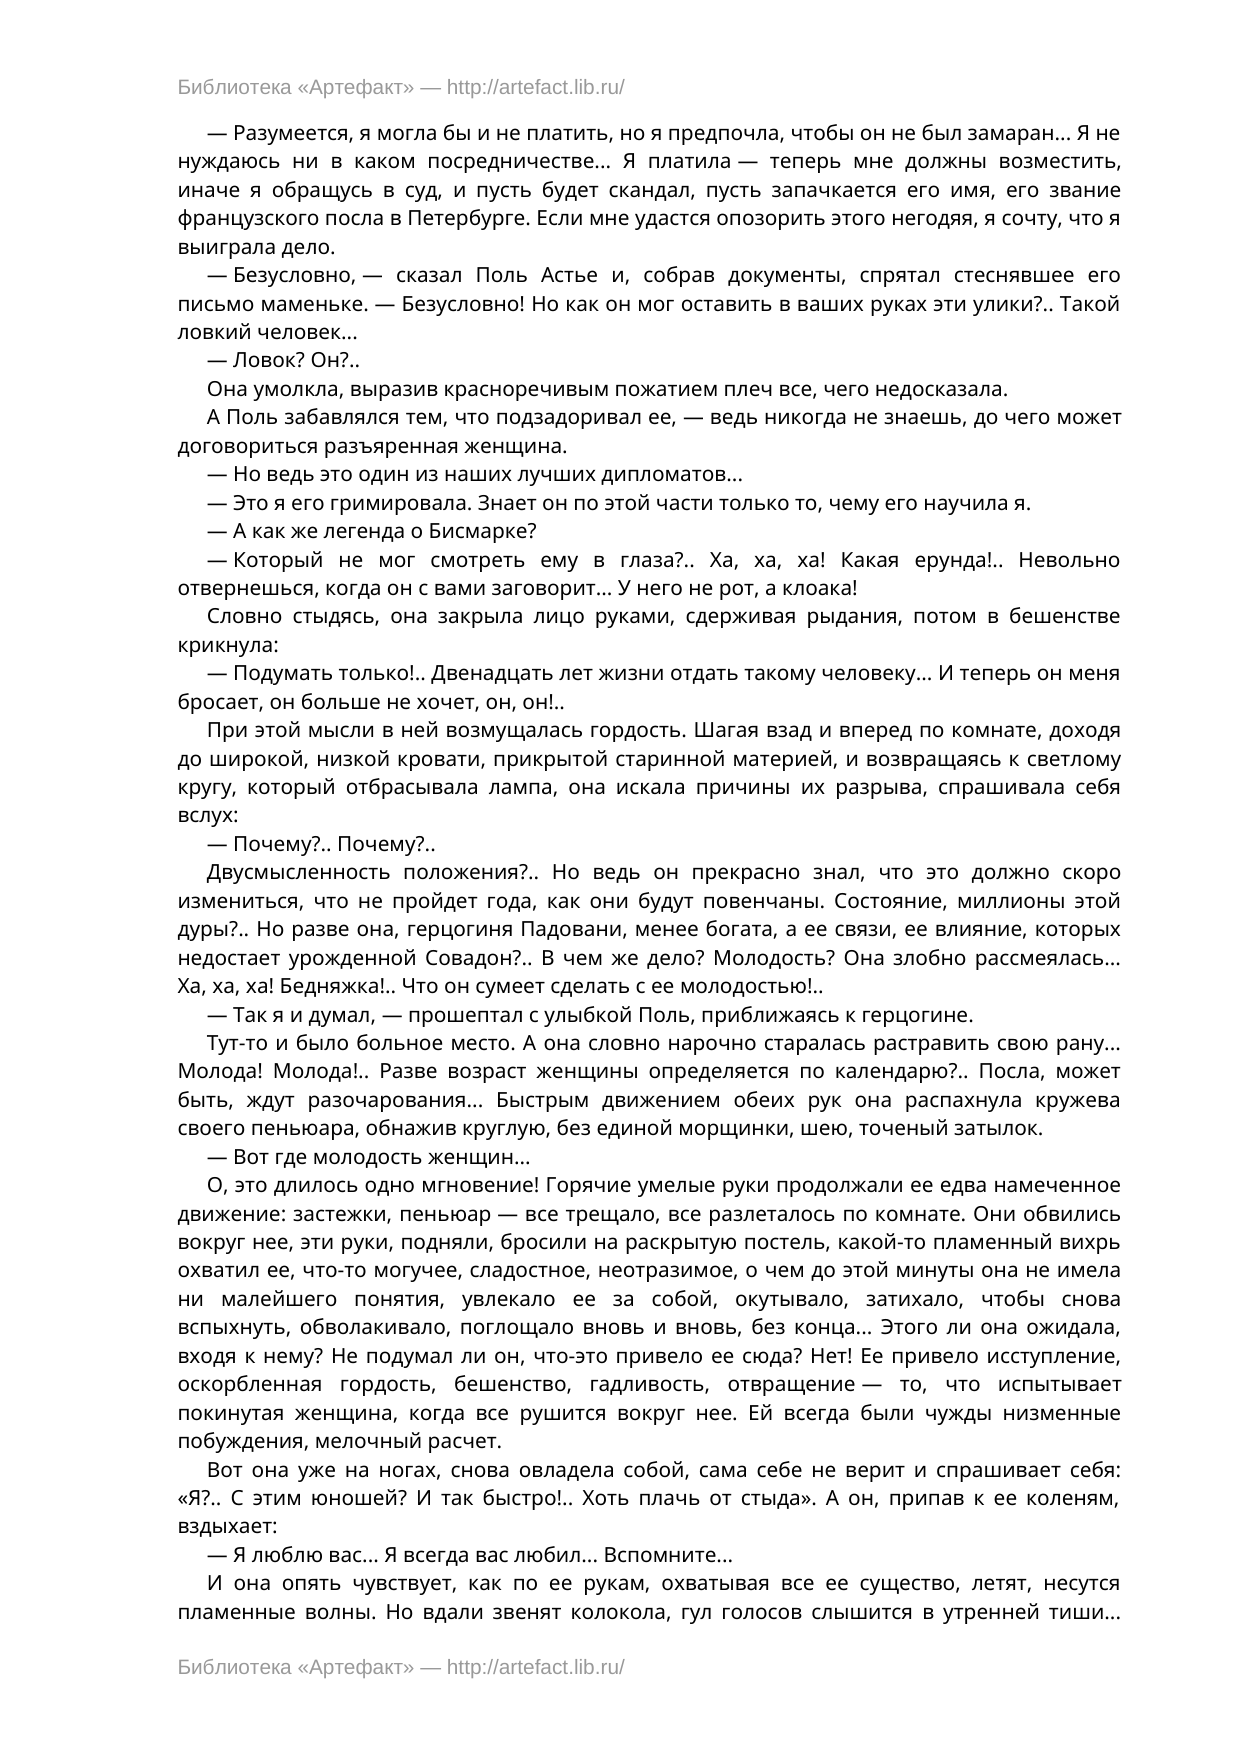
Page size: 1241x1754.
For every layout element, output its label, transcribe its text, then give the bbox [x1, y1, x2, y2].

text А Поль забавлялся тем, что подзадоривал ее, — ведь никогда не знаешь, до чего может договориться разъяренная женщина. [177, 402, 1122, 459]
text — А как же легенда о Бисмарке? [177, 516, 1122, 545]
text — Ловок? Он?.. [177, 346, 1122, 374]
text — Я люблю вас... Я всегда вас любил... Вспомните... [177, 1540, 1122, 1568]
text Вот она уже на ногах, снова овладела собой, сама себе не верит и спрашивает себя: «Я?.. С этим юношей? И так быстро!.. Хоть плачь от стыда». А он, припав к ее коленям, вздыхает: [177, 1455, 1122, 1540]
text — Подумать только!.. Двенадцать лет жизни отдать такому человеку... И теперь он меня бросает, он больше не хочет, он, он!.. [177, 658, 1122, 715]
text — Разумеется, я могла бы и не платить, но я предпочла, чтобы он не был замаран... Я не нуждаюсь ни в каком посредничестве... Я платила — теперь мне должны возместить, иначе я обращусь в суд, и пусть будет скандал, пусть запачкается его имя, его звание французского посла в Петербурге. Если мне удастся опозорить этого негодяя, я сочту, что я выиграла дело. [177, 118, 1122, 260]
text — Это я его гримировала. Знает он по этой части только то, чему его научила я. [177, 488, 1122, 516]
text — Вот где молодость женщин... [177, 1142, 1122, 1170]
text Словно стыдясь, она закрыла лицо руками, сдерживая рыдания, потом в бешенстве крикнула: [177, 602, 1122, 658]
text — Так я и думал, — прошептал с улыбкой Поль, приближаясь к герцогине. [177, 1000, 1122, 1028]
text Двусмысленность положения?.. Но ведь он прекрасно знал, что это должно скоро измениться, что не пройдет года, как они будут повенчаны. Состояние, миллионы этой дуры?.. Но разве она, герцогиня Падовани, менее богата, а ее связи, ее влияние, которых недостает урожденной Совадон?.. В чем же дело? Молодость? Она злобно рассмеялась... Ха, ха, ха! Бедняжка!.. Что он сумеет сделать с ее молодостью!.. [177, 857, 1122, 1000]
text Тут-то и было больное место. А она словно нарочно старалась растравить свою рану... Молода! Молода!.. Разве возраст женщины определяется по календарю?.. Посла, может быть, ждут разочарования... Быстрым движением обеих рук она распахнула кружева своего пеньюара, обнажив круглую, без единой морщинки, шею, точеный затылок. [177, 1028, 1122, 1142]
text — Безусловно, — сказал Поль Астье и, собрав документы, спрятал стеснявшее его письмо маменьке. — Безусловно! Но как он мог оставить в ваших руках эти улики?.. Такой ловкий человек... [177, 260, 1122, 346]
text — Почему?.. Почему?.. [177, 829, 1122, 857]
text При этой мысли в ней возмущалась гордость. Шагая взад и вперед по комнате, доходя до широкой, низкой кровати, прикрытой старинной материей, и возвращаясь к светлому кругу, который отбрасывала лампа, она искала причины их разрыва, спрашивала себя вслух: [177, 715, 1122, 829]
text — Но ведь это один из наших лучших дипломатов... [177, 459, 1122, 488]
text — Который не мог смотреть ему в глаза?.. Ха, ха, ха! Какая ерунда!.. Невольно отвернешься, когда он с вами заговорит... У него не рот, а клоака! [177, 545, 1122, 602]
text О, это длилось одно мгновение! Горячие умелые руки продолжали ее едва намеченное движение: застежки, пеньюар — все трещало, все разлеталось по комнате. Они обвились вокруг нее, эти руки, подняли, бросили на раскрытую постель, какой-то пламенный вихрь охватил ее, что-то могучее, сладостное, неотразимое, о чем до этой минуты она не имела ни малейшего понятия, увлекало ее за собой, окутывало, затихало, чтобы снова вспыхнуть, обволакивало, поглощало вновь и вновь, без конца... Этого ли она ожидала, входя к нему? Не подумал ли он, что-это привело ее сюда? Нет! Ее привело исступление, оскорбленная гордость, бешенство, гадливость, отвращение — то, что испытывает покинутая женщина, когда все рушится вокруг нее. Ей всегда были чужды низменные побуждения, мелочный расчет. [177, 1170, 1122, 1455]
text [177, 1568, 1122, 1625]
text Она умолкла, выразив красноречивым пожатием плеч все, чего недосказала. [177, 374, 1122, 402]
